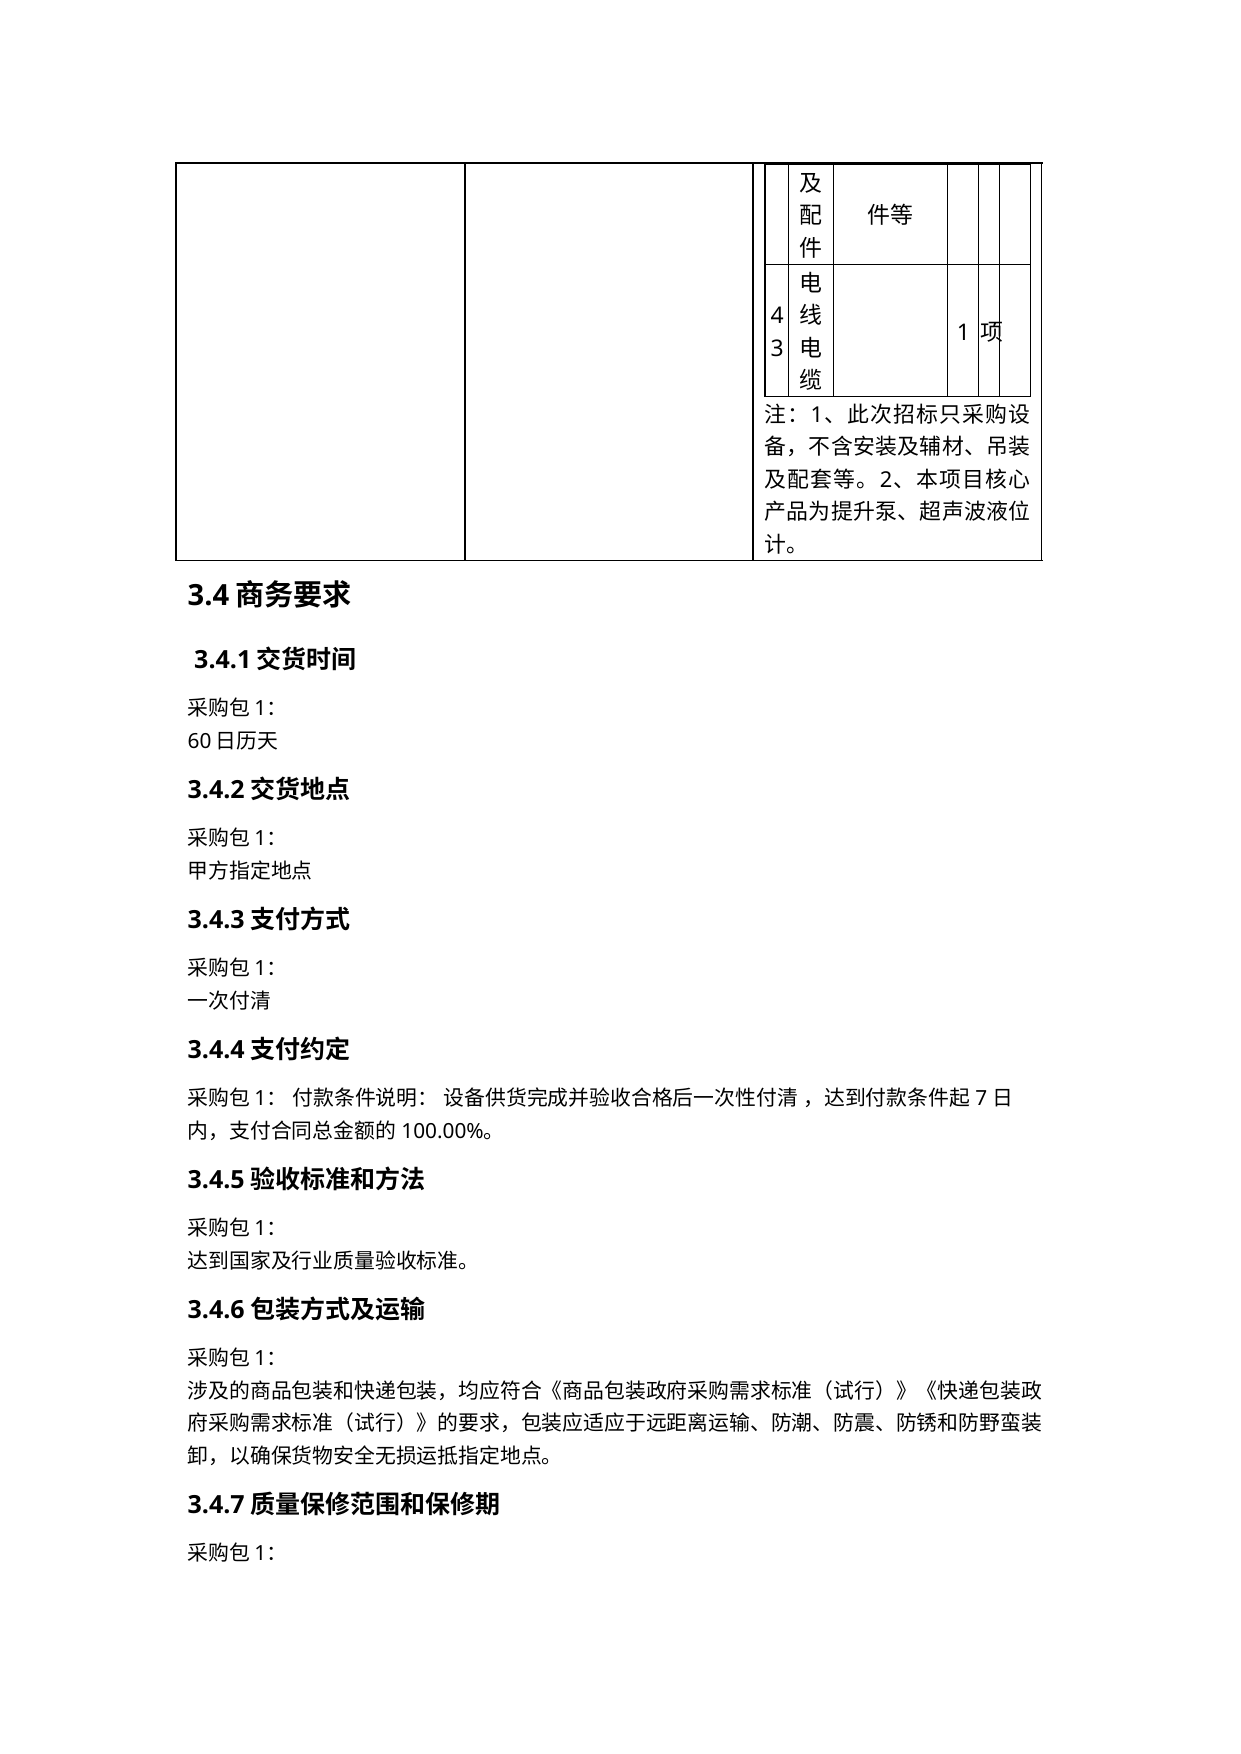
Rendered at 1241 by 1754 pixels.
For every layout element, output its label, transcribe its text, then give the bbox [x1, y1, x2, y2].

text 涉及的商品包装和快递包装，均应符合《商品包装政府采购需求标准（试行）》《快递包装政府采购需求标准（试行）》的要求，包装应适应于远距离运输、防潮、防震、防锈和防野蛮装卸，以确保货物安全无损运抵指定地点。 [187, 1374, 1053, 1471]
text 60日历天 [187, 724, 1053, 756]
text 一次付清 [187, 984, 1053, 1016]
text 3.4.2交货地点 [187, 756, 1053, 821]
text 3.4商务要求 [187, 561, 1053, 626]
text 3.4.6包装方式及运输 [187, 1276, 1053, 1341]
text 采购包1： [187, 1536, 1053, 1569]
text 3.4.7质量保修范围和保修期 [187, 1471, 1053, 1536]
text 采购包1： 付款条件说明： 设备供货完成并验收合格后一次性付清 ，达到付款条件起 7 日内，支付合同总金额的 100.00%。 [187, 1081, 1053, 1146]
table_cell 注：1、此次招标只采购设备，不含安装及辅材、吊装及配套等。2、本项目核心产品为提升泵、超声波液位计。 [754, 164, 1041, 560]
text 达到国家及行业质量验收标准。 [187, 1244, 1053, 1276]
text 采购包1： [187, 821, 1053, 854]
text 3.4.1交货时间 [187, 626, 1053, 691]
text 采购包1： [187, 951, 1053, 984]
text 甲方指定地点 [187, 854, 1053, 886]
table_cell 1 [177, 164, 464, 560]
text 采购包1： [187, 1341, 1053, 1374]
text 3.4.3支付方式 [187, 886, 1053, 951]
text 3.4.4支付约定 [187, 1016, 1053, 1081]
text 采购包1： [187, 691, 1053, 724]
table_cell [466, 164, 752, 560]
text 3.4.5验收标准和方法 [187, 1146, 1053, 1211]
text 采购包1： [187, 1211, 1053, 1244]
